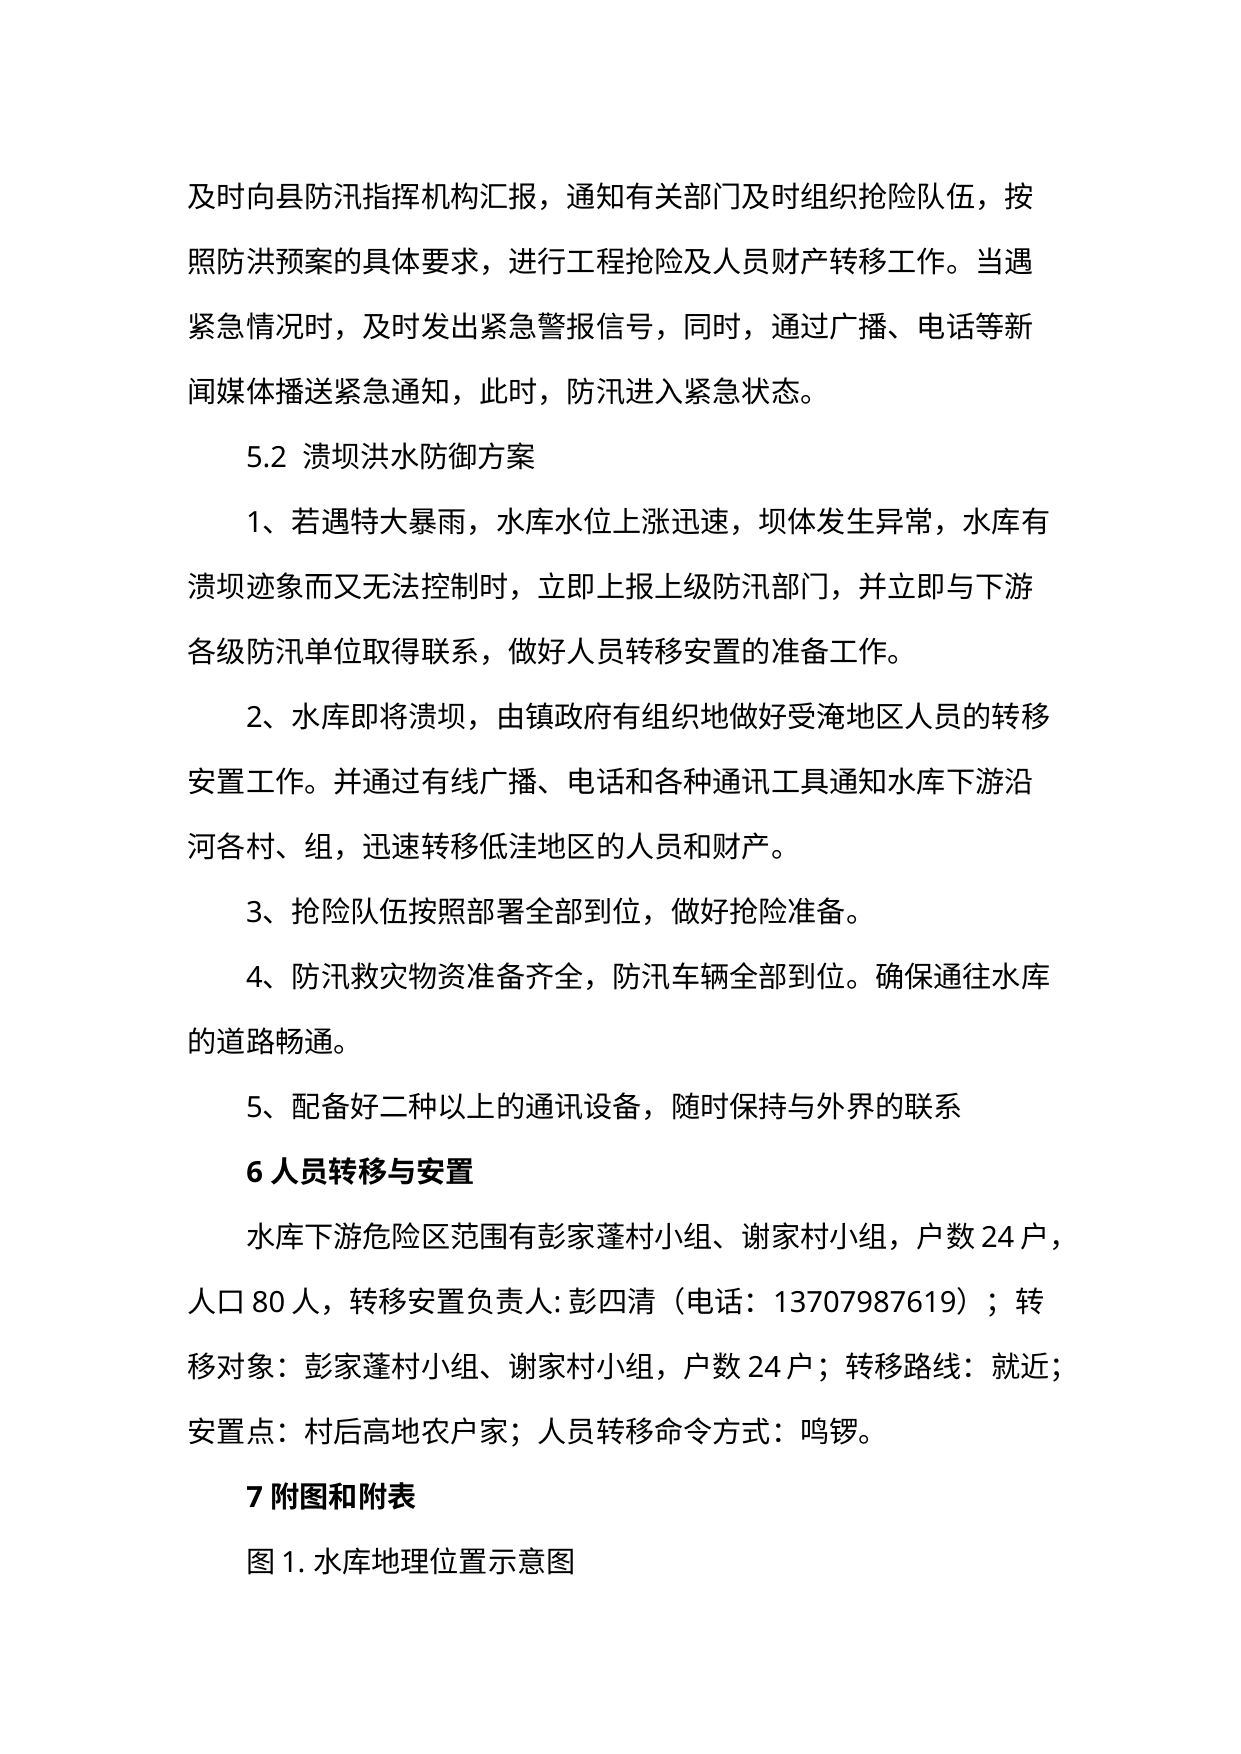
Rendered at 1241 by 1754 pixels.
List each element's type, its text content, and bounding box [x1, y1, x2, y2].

text 6 人员转移与安置 [187, 1137, 1053, 1202]
text 2、水库即将溃坝，由镇政府有组织地做好受淹地区人员的转移安置工作。并通过有线广播、电话和各种通讯工具通知水库下游沿河各村、组，迅速转移低洼地区的人员和财产。 [187, 682, 1053, 877]
text 3、抢险队伍按照部署全部到位，做好抢险准备。 [187, 877, 1053, 942]
text 1、若遇特大暴雨，水库水位上涨迅速，坝体发生异常，水库有溃坝迹象而又无法控制时，立即上报上级防汛部门，并立即与下游各级防汛单位取得联系，做好人员转移安置的准备工作。 [187, 487, 1053, 682]
text 5.2 溃坝洪水防御方案 [187, 422, 1053, 487]
text 水库下游危险区范围有彭家蓬村小组、谢家村小组，户数24户，人口80人，转移安置负责人: 彭四清（电话：13707987619）；转移对象：彭家蓬村小组、谢家村小组，户数24户；转移路线：就近；安置点：村后高地农户家；人员转移命令方式：鸣锣。 [187, 1202, 1053, 1462]
text 7 附图和附表 [187, 1462, 1053, 1527]
text 图1. 水库地理位置示意图 [187, 1527, 1053, 1592]
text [187, 162, 1053, 422]
text 4、防汛救灾物资准备齐全，防汛车辆全部到位。确保通往水库的道路畅通。 [187, 942, 1053, 1072]
text 5、配备好二种以上的通讯设备，随时保持与外界的联系 [187, 1072, 1053, 1137]
